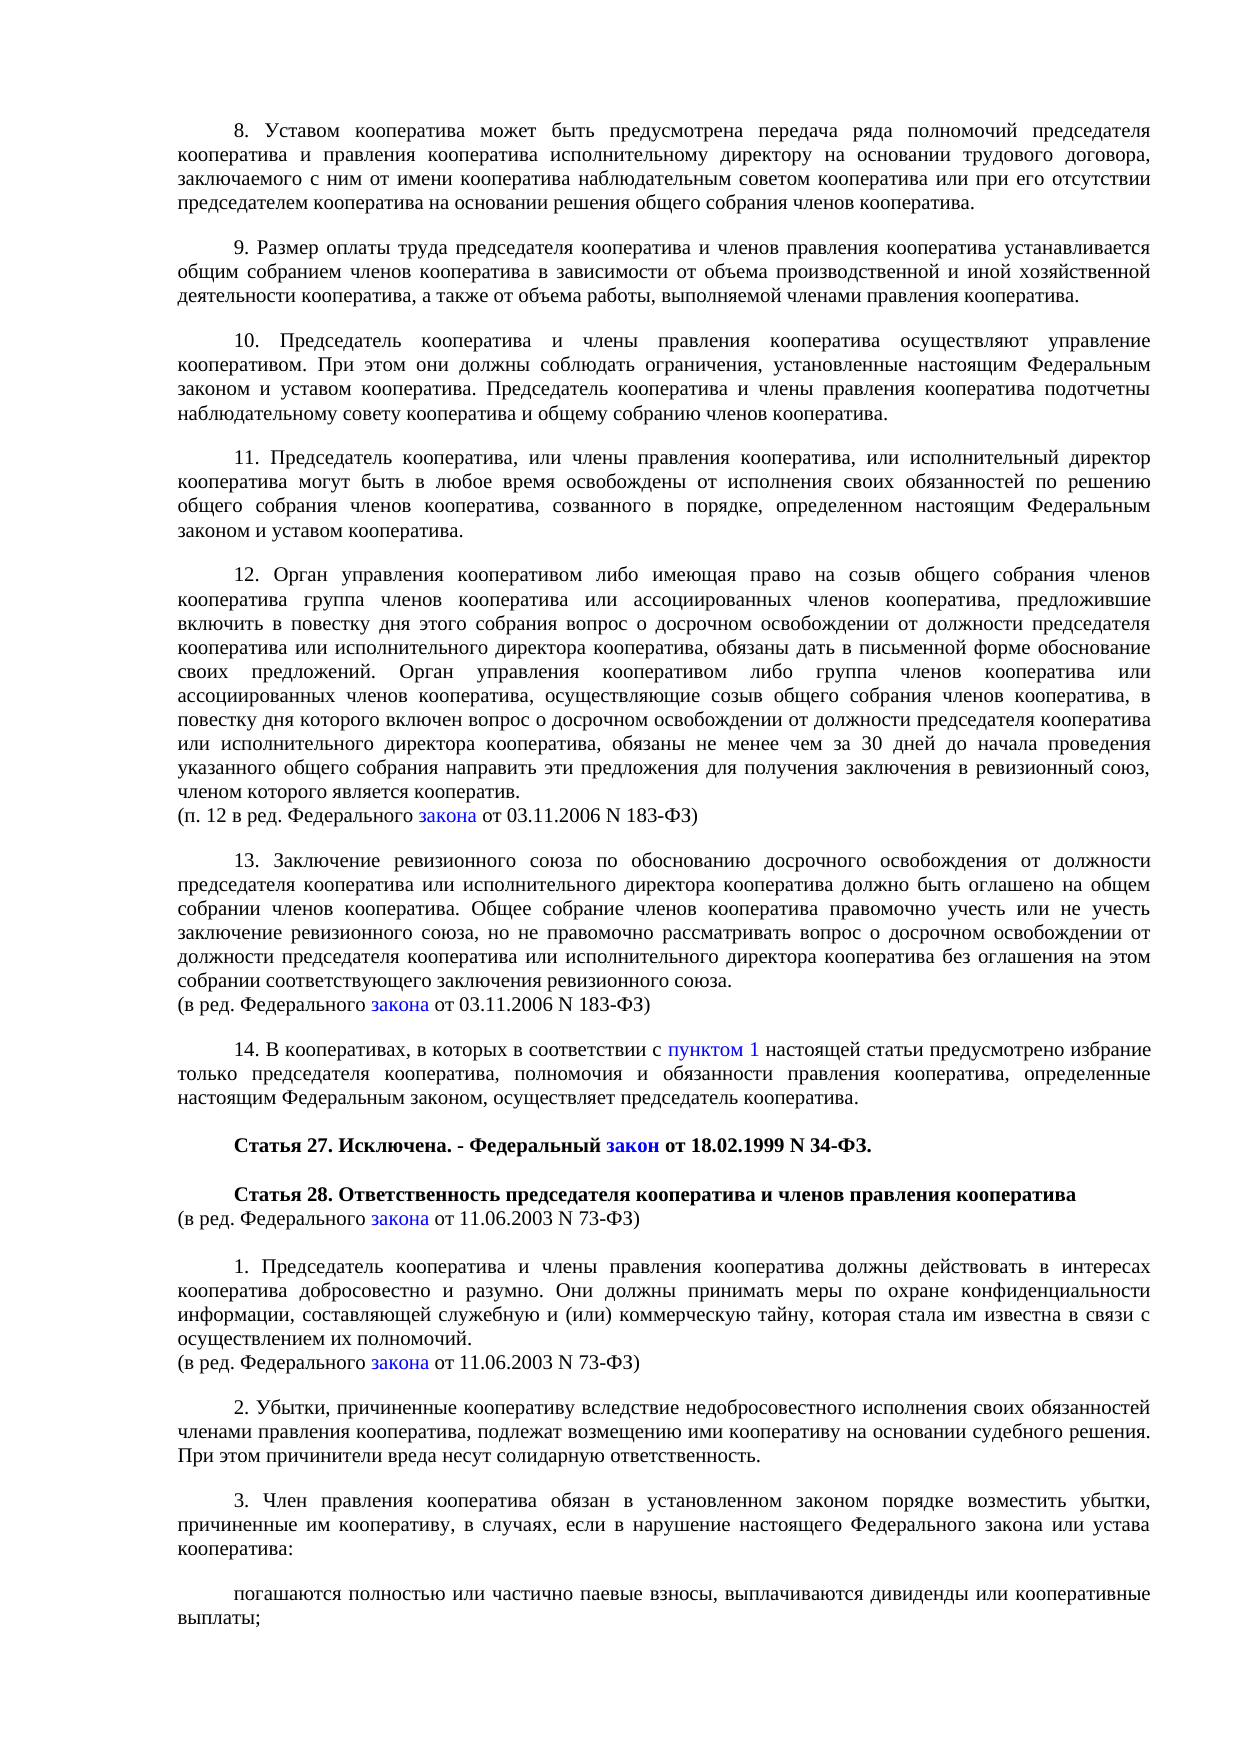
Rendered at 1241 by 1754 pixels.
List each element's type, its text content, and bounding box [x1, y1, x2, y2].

text (в ред. Федерального закона от 11.06.2003 N 73-ФЗ) [177, 1350, 1152, 1374]
text (п. 12 в ред. Федерального закона от 03.11.2006 N 183-ФЗ) [177, 803, 1152, 827]
text 14. В кооперативах, в которых в соответствии с пунктом 1 настоящей статьи предусмотрено избрание только председателя кооператива, полномочия и обязанности правления кооператива, определенные настоящим Федеральным законом, осуществляет председатель кооператива. [177, 1037, 1152, 1109]
title Статья 28. Ответственность председателя кооператива и членов правления кооператива [177, 1182, 1152, 1206]
text 10. Председатель кооператива и члены правления кооператива осуществляют управление кооперативом. При этом они должны соблюдать ограничения, установленные настоящим Федеральным законом и уставом кооператива. Председатель кооператива и члены правления кооператива подотчетны наблюдательному совету кооператива и общему собранию членов кооператива. [177, 328, 1152, 424]
title Статья 27. Исключена. - Федеральный закон от 18.02.1999 N 34-ФЗ. [177, 1133, 1152, 1157]
text (в ред. Федерального закона от 03.11.2006 N 183-ФЗ) [177, 992, 1152, 1016]
text 9. Размер оплаты труда председателя кооператива и членов правления кооператива устанавливается общим собранием членов кооператива в зависимости от объема производственной и иной хозяйственной деятельности кооператива, а также от объема работы, выполняемой членами правления кооператива. [177, 235, 1152, 307]
text 1. Председатель кооператива и члены правления кооператива должны действовать в интересах кооператива добросовестно и разумно. Они должны принимать меры по охране конфиденциальности информации, составляющей служебную и (или) коммерческую тайну, которая стала им известна в связи с осуществлением их полномочий. [177, 1254, 1152, 1350]
text погашаются полностью или частично паевые взносы, выплачиваются дивиденды или кооперативные выплаты; [177, 1581, 1152, 1629]
text 2. Убытки, причиненные кооперативу вследствие недобросовестного исполнения своих обязанностей членами правления кооператива, подлежат возмещению ими кооперативу на основании судебного решения. При этом причинители вреда несут солидарную ответственность. [177, 1395, 1152, 1467]
text (в ред. Федерального закона от 11.06.2003 N 73-ФЗ) [177, 1206, 1152, 1230]
text 13. Заключение ревизионного союза по обоснованию досрочного освобождения от должности председателя кооператива или исполнительного директора кооператива должно быть оглашено на общем собрании членов кооператива. Общее собрание членов кооператива правомочно учесть или не учесть заключение ревизионного союза, но не правомочно рассматривать вопрос о досрочном освобождении от должности председателя кооператива или исполнительного директора кооператива без оглашения на этом собрании соответствующего заключения ревизионного союза. [177, 848, 1152, 992]
text 3. Член правления кооператива обязан в установленном законом порядке возместить убытки, причиненные им кооперативу, в случаях, если в нарушение настоящего Федерального закона или устава кооператива: [177, 1488, 1152, 1560]
text 12. Орган управления кооперативом либо имеющая право на созыв общего собрания членов кооператива группа членов кооператива или ассоциированных членов кооператива, предложившие включить в повестку дня этого собрания вопрос о досрочном освобождении от должности председателя кооператива или исполнительного директора кооператива, обязаны дать в письменной форме обоснование своих предложений. Орган управления кооперативом либо группа членов кооператива или ассоциированных членов кооператива, осуществляющие созыв общего собрания членов кооператива, в повестку дня которого включен вопрос о досрочном освобождении от должности председателя кооператива или исполнительного директора кооператива, обязаны не менее чем за 30 дней до начала проведения указанного общего собрания направить эти предложения для получения заключения в ревизионный союз, членом которого является кооператив. [177, 562, 1152, 803]
text 8. Уставом кооператива может быть предусмотрена передача ряда полномочий председателя кооператива и правления кооператива исполнительному директору на основании трудового договора, заключаемого с ним от имени кооператива наблюдательным советом кооператива или при его отсутствии председателем кооператива на основании решения общего собрания членов кооператива. [177, 118, 1152, 214]
text 11. Председатель кооператива, или члены правления кооператива, или исполнительный директор кооператива могут быть в любое время освобождены от исполнения своих обязанностей по решению общего собрания членов кооператива, созванного в порядке, определенном настоящим Федеральным законом и уставом кооператива. [177, 445, 1152, 542]
